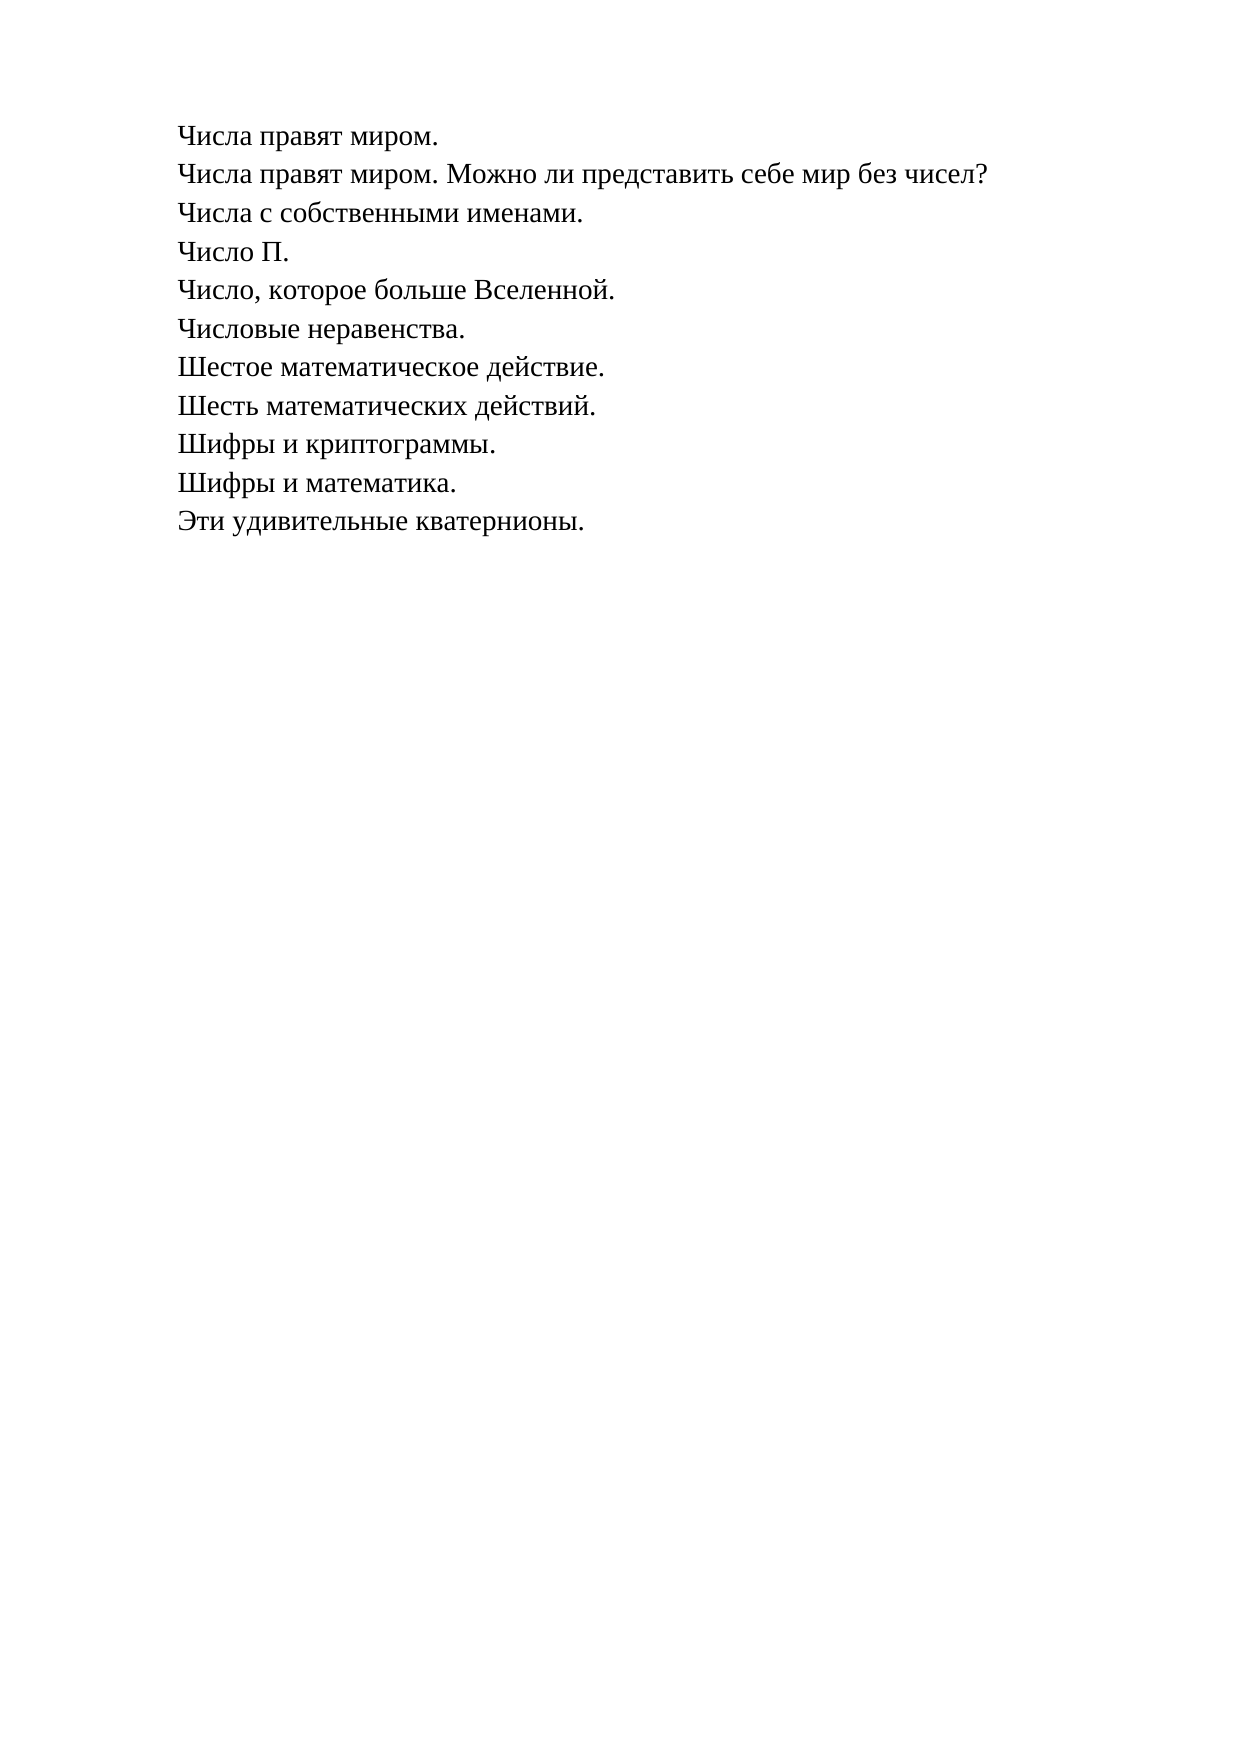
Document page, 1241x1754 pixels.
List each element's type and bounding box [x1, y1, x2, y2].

text [177, 118, 1152, 537]
